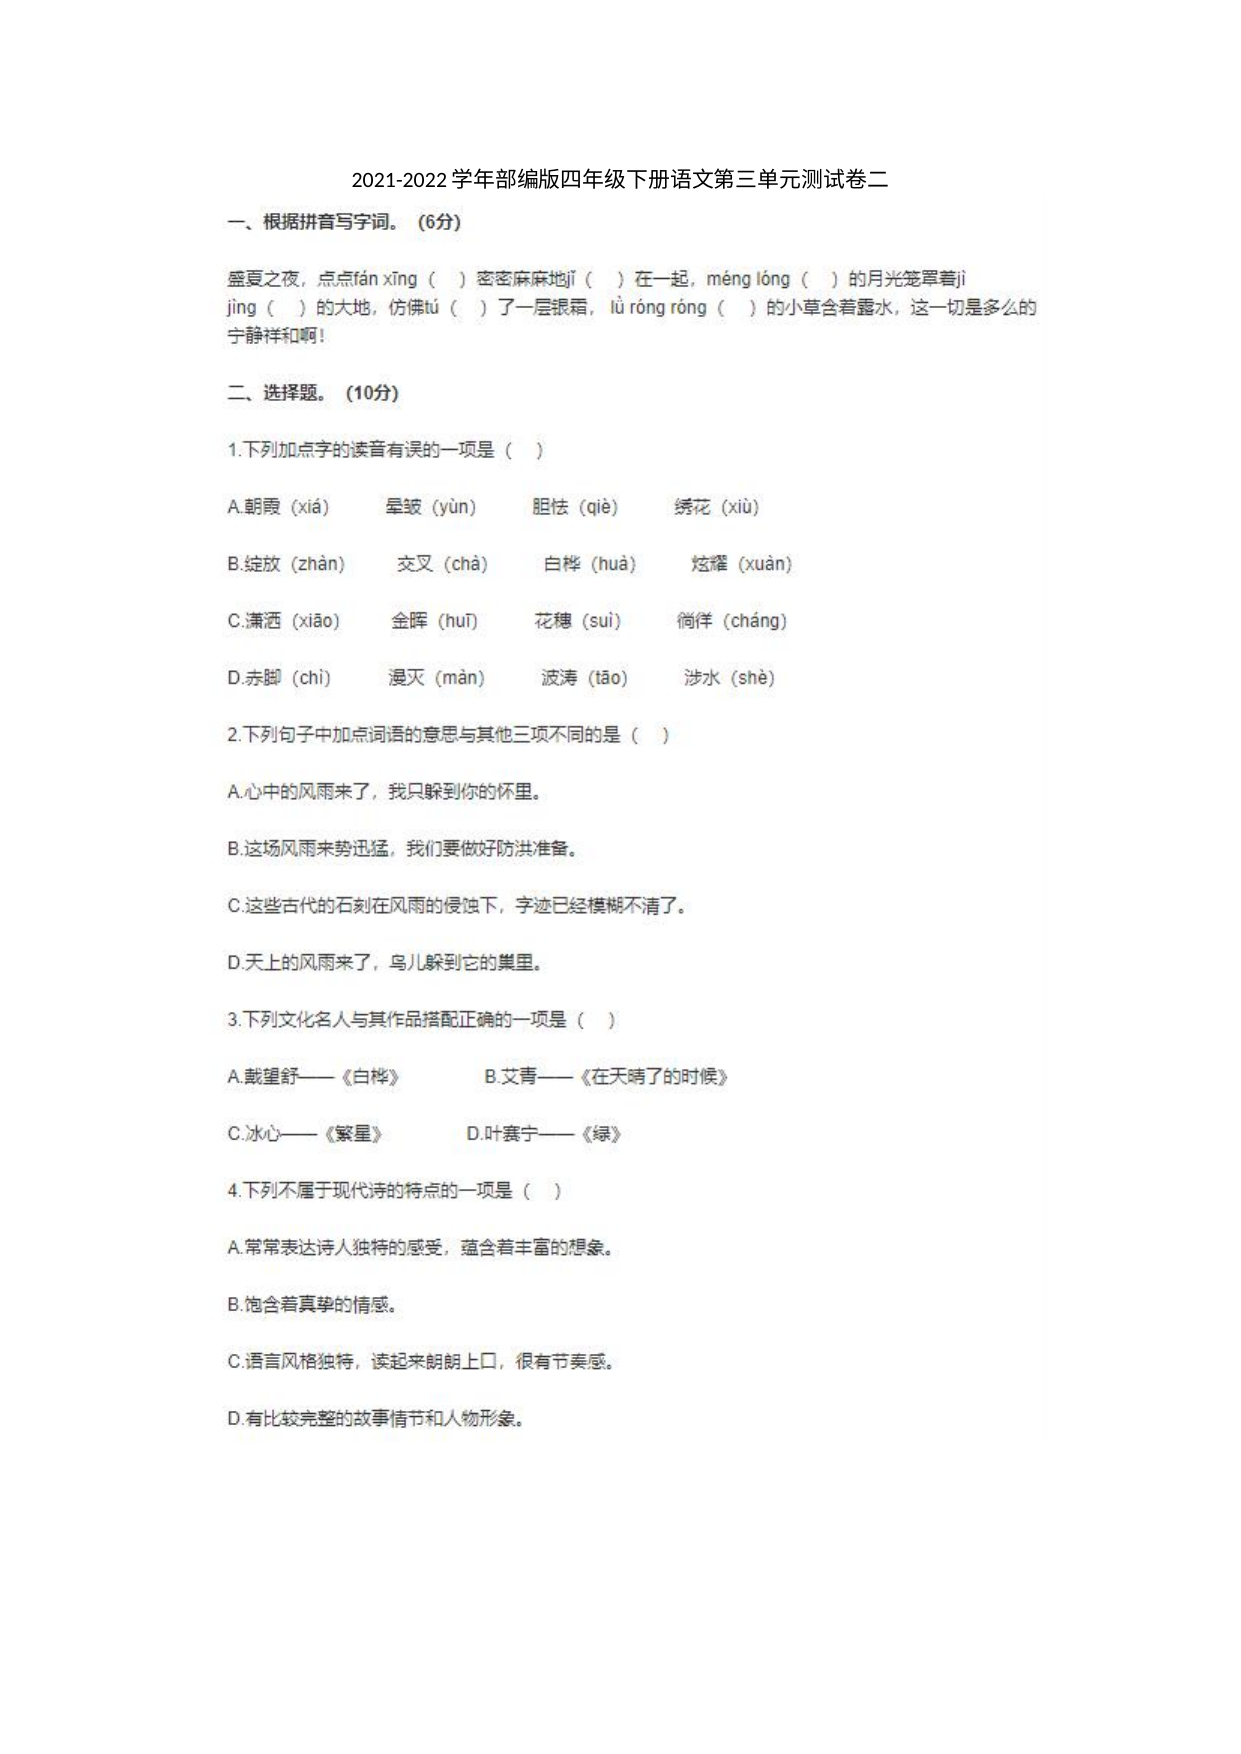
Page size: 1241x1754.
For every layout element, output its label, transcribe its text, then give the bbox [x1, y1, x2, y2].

picture [187, 194, 1053, 1443]
text 2021-2022学年部编版四年级下册语文第三单元测试卷二 [187, 162, 1053, 194]
